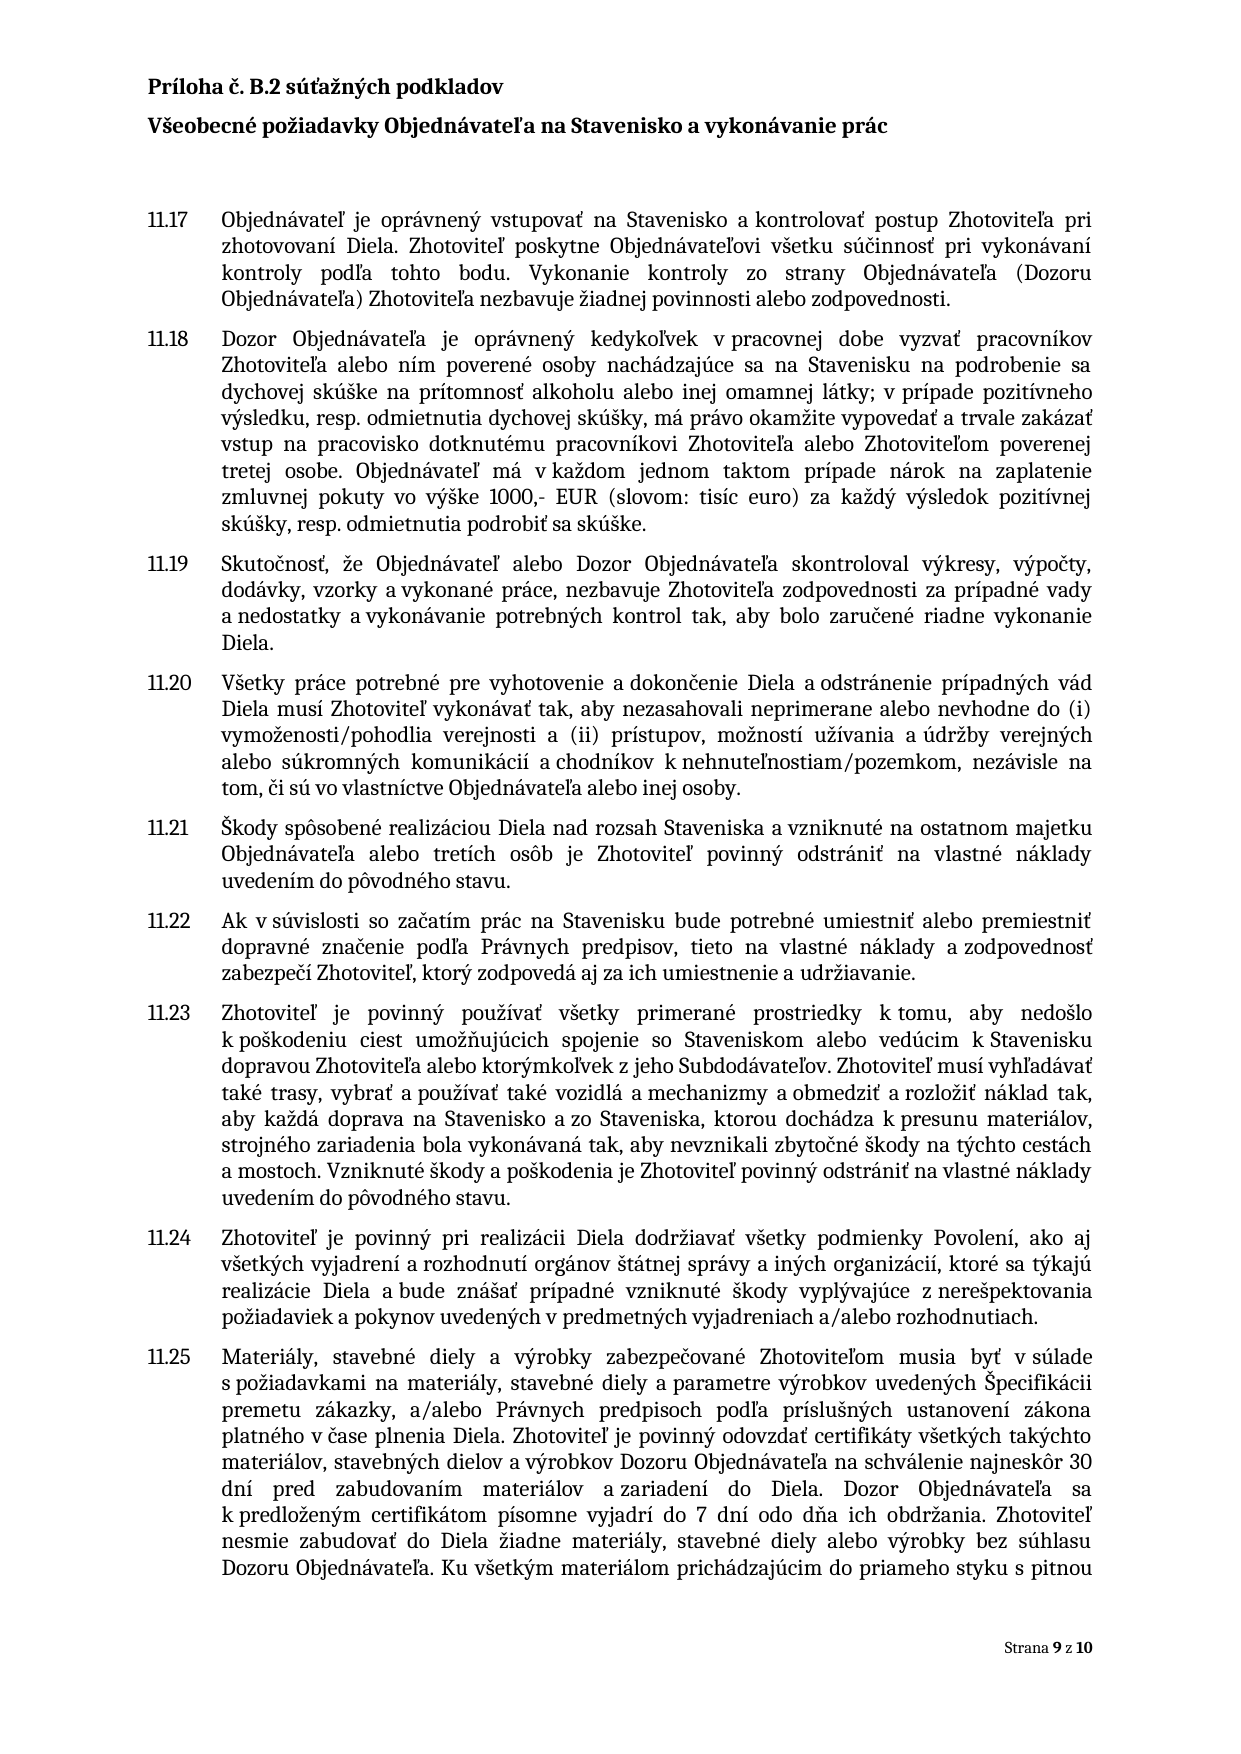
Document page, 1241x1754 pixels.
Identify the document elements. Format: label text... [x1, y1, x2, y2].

list Objednávateľ je oprávnený vstupovať na Stavenisko a kontrolovať postup Zhotoviteľa pri zhotovovaní Diela. Zhotoviteľ poskytne Objednávateľovi všetku súčinnosť pri vykonávaní kontroly podľa tohto bodu. Vykonanie kontroly zo strany Objednávateľa (Dozoru Objednávateľa) Zhotoviteľa nezbavuje žiadnej povinnosti alebo zodpovednosti. [148, 207, 1093, 312]
list Skutočnosť, že Objednávateľ alebo Dozor Objednávateľa skontroloval výkresy, výpočty, dodávky, vzorky a vykonané práce, nezbavuje Zhotoviteľa zodpovednosti za prípadné vady a nedostatky a vykonávanie potrebných kontrol tak, aby bolo zaručené riadne vykonanie Diela. [148, 550, 1093, 656]
list Všetky práce potrebné pre vyhotovenie a dokončenie Diela a odstránenie prípadných vád Diela musí Zhotoviteľ vykonávať tak, aby nezasahovali neprimerane alebo nevhodne do (i) vymoženosti/pohodlia verejnosti a (ii) prístupov, možností užívania a údržby verejných alebo súkromných komunikácií a chodníkov k nehnuteľnostiam/pozemkom, nezávisle na tom, či sú vo vlastníctve Objednávateľa alebo inej osoby. [148, 669, 1093, 801]
list Ak v súvislosti so začatím prác na Stavenisku bude potrebné umiestniť alebo premiestniť dopravné značenie podľa Právnych predpisov, tieto na vlastné náklady a zodpovednosť zabezpečí Zhotoviteľ, ktorý zodpovedá aj za ich umiestnenie a udržiavanie. [148, 907, 1093, 987]
list Dozor Objednávateľa je oprávnený kedykoľvek v pracovnej dobe vyzvať pracovníkov Zhotoviteľa alebo ním poverené osoby nachádzajúce sa na Stavenisku na podrobenie sa dychovej skúške na prítomnosť alkoholu alebo inej omamnej látky; v prípade pozitívneho výsledku, resp. odmietnutia dychovej skúšky, má právo okamžite vypovedať a trvale zakázať vstup na pracovisko dotknutému pracovníkovi Zhotoviteľa alebo Zhotoviteľom poverenej tretej osobe. Objednávateľ má v každom jednom taktom prípade nárok na zaplatenie zmluvnej pokuty vo výške 1000,- EUR (slovom: tisíc euro) za každý výsledok pozitívnej skúšky, resp. odmietnutia podrobiť sa skúške. [148, 326, 1093, 537]
list Zhotoviteľ je povinný používať všetky primerané prostriedky k tomu, aby nedošlo k poškodeniu ciest umožňujúcich spojenie so Staveniskom alebo vedúcim k Stavenisku dopravou Zhotoviteľa alebo ktorýmkoľvek z jeho Subdodávateľov. Zhotoviteľ musí vyhľadávať také trasy, vybrať a používať také vozidlá a mechanizmy a obmedziť a rozložiť náklad tak, aby každá doprava na Stavenisko a zo Staveniska, ktorou dochádza k presunu materiálov, strojného zariadenia bola vykonávaná tak, aby nevznikali zbytočné škody na týchto cestách a mostoch. Vzniknuté škody a poškodenia je Zhotoviteľ povinný odstrániť na vlastné náklady uvedením do pôvodného stavu. [148, 1000, 1093, 1211]
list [148, 1344, 1093, 1581]
list Škody spôsobené realizáciou Diela nad rozsah Staveniska a vzniknuté na ostatnom majetku Objednávateľa alebo tretích osôb je Zhotoviteľ povinný odstrániť na vlastné náklady uvedením do pôvodného stavu. [148, 815, 1093, 894]
list Zhotoviteľ je povinný pri realizácii Diela dodržiavať všetky podmienky Povolení, ako aj všetkých vyjadrení a rozhodnutí orgánov štátnej správy a iných organizácií, ktoré sa týkajú realizácie Diela a bude znášať prípadné vzniknuté škody vyplývajúce z nerešpektovania požiadaviek a pokynov uvedených v predmetných vyjadreniach a/alebo rozhodnutiach. [148, 1225, 1093, 1330]
